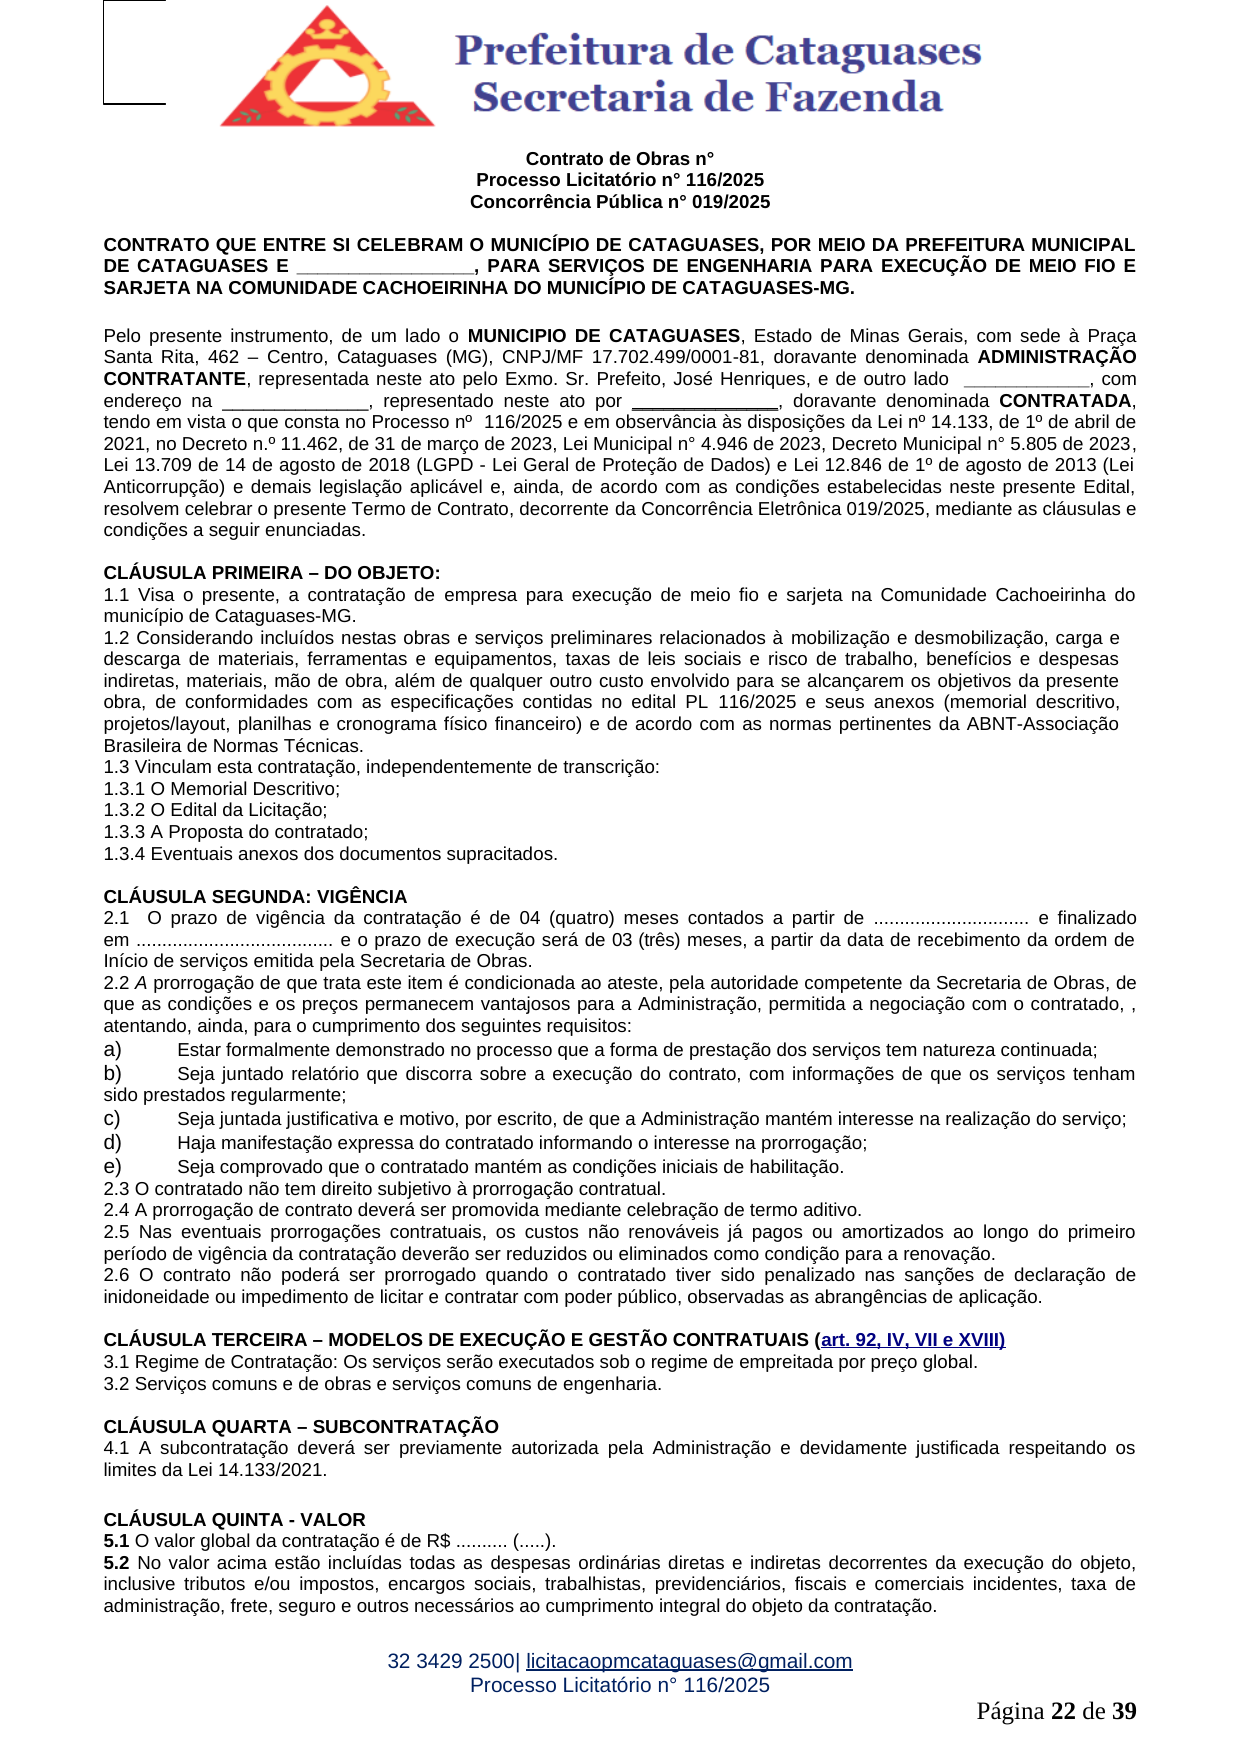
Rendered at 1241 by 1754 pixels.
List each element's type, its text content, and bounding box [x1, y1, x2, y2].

list 4.1 A subcontratação deverá ser previamente autorizada pela Administração e devidamente justificada respeitando os limites da Lei 14.133/2021. [103, 1437, 1137, 1480]
text Pelo presente instrumento, de um lado o MUNICIPIO DE CATAGUASES, Estado de Minas Gerais, com sede à Praça Santa Rita, 462 – Centro, Cataguases (MG), CNPJ/MF 17.702.499/0001-81, doravante denominada ADMINISTRAÇÃO CONTRATANTE, representada neste ato pelo Exmo. Sr. Prefeito, José Henriques, e de outro lado ____________, com endereço na ______________, representado neste ato por ______________, doravante denominada CONTRATADA, tendo em vista o que consta no Processo nº 116/2025 e em observância às disposições da Lei nº 14.133, de 1º de abril de 2021, no Decreto n.º 11.462, de 31 de março de 2023, Lei Municipal n° 4.946 de 2023, Decreto Municipal n° 5.805 de 2023, Lei 13.709 de 14 de agosto de 2018 (LGPD - Lei Geral de Proteção de Dados) e Lei 12.846 de 1º de agosto de 2013 (Lei Anticorrupção) e demais legislação aplicável e, ainda, de acordo com as condições estabelecidas neste presente Edital, resolvem celebrar o presente Termo de Contrato, decorrente da Concorrência Eletrônica 019/2025, mediante as cláusulas e condições a seguir enunciadas. [103, 325, 1137, 540]
list 2.5 Nas eventuais prorrogações contratuais, os custos não renováveis já pagos ou amortizados ao longo do primeiro período de vigência da contratação deverão ser reduzidos ou eliminados como condição para a renovação. [103, 1221, 1137, 1264]
text CLÁUSULA TERCEIRA – MODELOS DE EXECUÇÃO E GESTÃO CONTRATUAIS (art. 92, IV, VII e XVIII) [103, 1329, 1137, 1350]
text 5.2 No valor acima estão incluídas todas as despesas ordinárias diretas e indiretas decorrentes da execução do objeto, inclusive tributos e/ou impostos, encargos sociais, trabalhistas, previdenciários, fiscais e comerciais incidentes, taxa de administração, frete, seguro e outros necessários ao cumprimento integral do objeto da contratação. [103, 1551, 1137, 1616]
text 1.3 Vinculam esta contratação, independentemente de transcrição: [103, 756, 1137, 778]
list Haja manifestação expressa do contratado informando o interesse na prorrogação; [103, 1130, 1137, 1154]
list Regime de Contratação: Os serviços serão executados sob o regime de empreitada por preço global. [103, 1351, 1137, 1372]
text Contrato de Obras n° [103, 147, 1137, 169]
list CLÁUSULA QUINTA - VALOR [103, 1508, 1137, 1530]
list 2.6 O contrato não poderá ser prorrogado quando o contratado tiver sido penalizado nas sanções de declaração de inidoneidade ou impedimento de licitar e contratar com poder público, observadas as abrangências de aplicação. [103, 1264, 1137, 1307]
text Processo Licitatório n° 116/2025 [103, 169, 1137, 191]
text CONTRATO QUE ENTRE SI CELEBRAM O MUNICÍPIO DE CATAGUASES, POR MEIO DA PREFEITURA MUNICIPAL DE CATAGUASES E _________________, PARA SERVIÇOS DE ENGENHARIA PARA EXECUÇÃO DE MEIO FIO E SARJETA NA COMUNIDADE CACHOEIRINHA DO MUNICÍPIO DE CATAGUASES-MG. [103, 234, 1137, 298]
list 2.4 A prorrogação de contrato deverá ser promovida mediante celebração de termo aditivo. [103, 1199, 1137, 1221]
list Serviços comuns e de obras e serviços comuns de engenharia. [103, 1372, 1137, 1394]
picture [165, 0, 1075, 148]
list 2.3 O contratado não tem direito subjetivo à prorrogação contratual. [103, 1178, 1137, 1199]
list 2.1 O prazo de vigência da contratação é de 04 (quatro) meses contados a partir de .............................. e finalizado em ...................................... e o prazo de execução será de 03 (três) meses, a partir da data de recebimento da ordem de Início de serviços emitida pela Secretaria de Obras. [103, 907, 1137, 972]
text 1.3.4 Eventuais anexos dos documentos supracitados. [103, 842, 1137, 864]
list 5.1 O valor global da contratação é de R$ .......... (.....). [103, 1530, 1137, 1551]
list 2.2 A prorrogação de que trata este item é condicionada ao ateste, pela autoridade competente da Secretaria de Obras, de que as condições e os preços permanecem vantajosos para a Administração, permitida a negociação com o contratado, , atentando, ainda, para o cumprimento dos seguintes requisitos: [103, 972, 1137, 1036]
text Concorrência Pública n° 019/2025 [103, 191, 1137, 212]
text 1.3.1 O Memorial Descritivo; [103, 778, 1137, 799]
list CLÁUSULA SEGUNDA: VIGÊNCIA [103, 885, 1137, 907]
text 1.2 Considerando incluídos nestas obras e serviços preliminares relacionados à mobilização e desmobilização, carga e descarga de materiais, ferramentas e equipamentos, taxas de leis sociais e risco de trabalho, benefícios e despesas indiretas, materiais, mão de obra, além de qualquer outro custo envolvido para se alcançarem os objetivos da presente obra, de conformidades com as especificações contidas no edital PL 116/2025 e seus anexos (memorial descritivo, projetos/layout, planilhas e cronograma físico financeiro) e de acordo com as normas pertinentes da ABNT-Associação Brasileira de Normas Técnicas. [103, 627, 1120, 756]
list Seja comprovado que o contratado mantém as condições iniciais de habilitação. [103, 1154, 1137, 1178]
list Seja juntada justificativa e motivo, por escrito, de que a Administração mantém interesse na realização do serviço; [103, 1106, 1137, 1130]
text CLÁUSULA PRIMEIRA – DO OBJETO: [103, 562, 1137, 583]
list Estar formalmente demonstrado no processo que a forma de prestação dos serviços tem natureza continuada; [103, 1036, 1137, 1060]
text 1.3.3 A Proposta do contratado; [103, 821, 1137, 842]
list Seja juntado relatório que discorra sobre a execução do contrato, com informações de que os serviços tenham sido prestados regularmente; [103, 1060, 1137, 1106]
text 1.3.2 O Edital da Licitação; [103, 799, 1137, 821]
text 1.1 Visa o presente, a contratação de empresa para execução de meio fio e sarjeta na Comunidade Cachoeirinha do município de Cataguases-MG. [103, 583, 1137, 627]
list CLÁUSULA QUARTA – SUBCONTRATAÇÃO [103, 1416, 1137, 1437]
